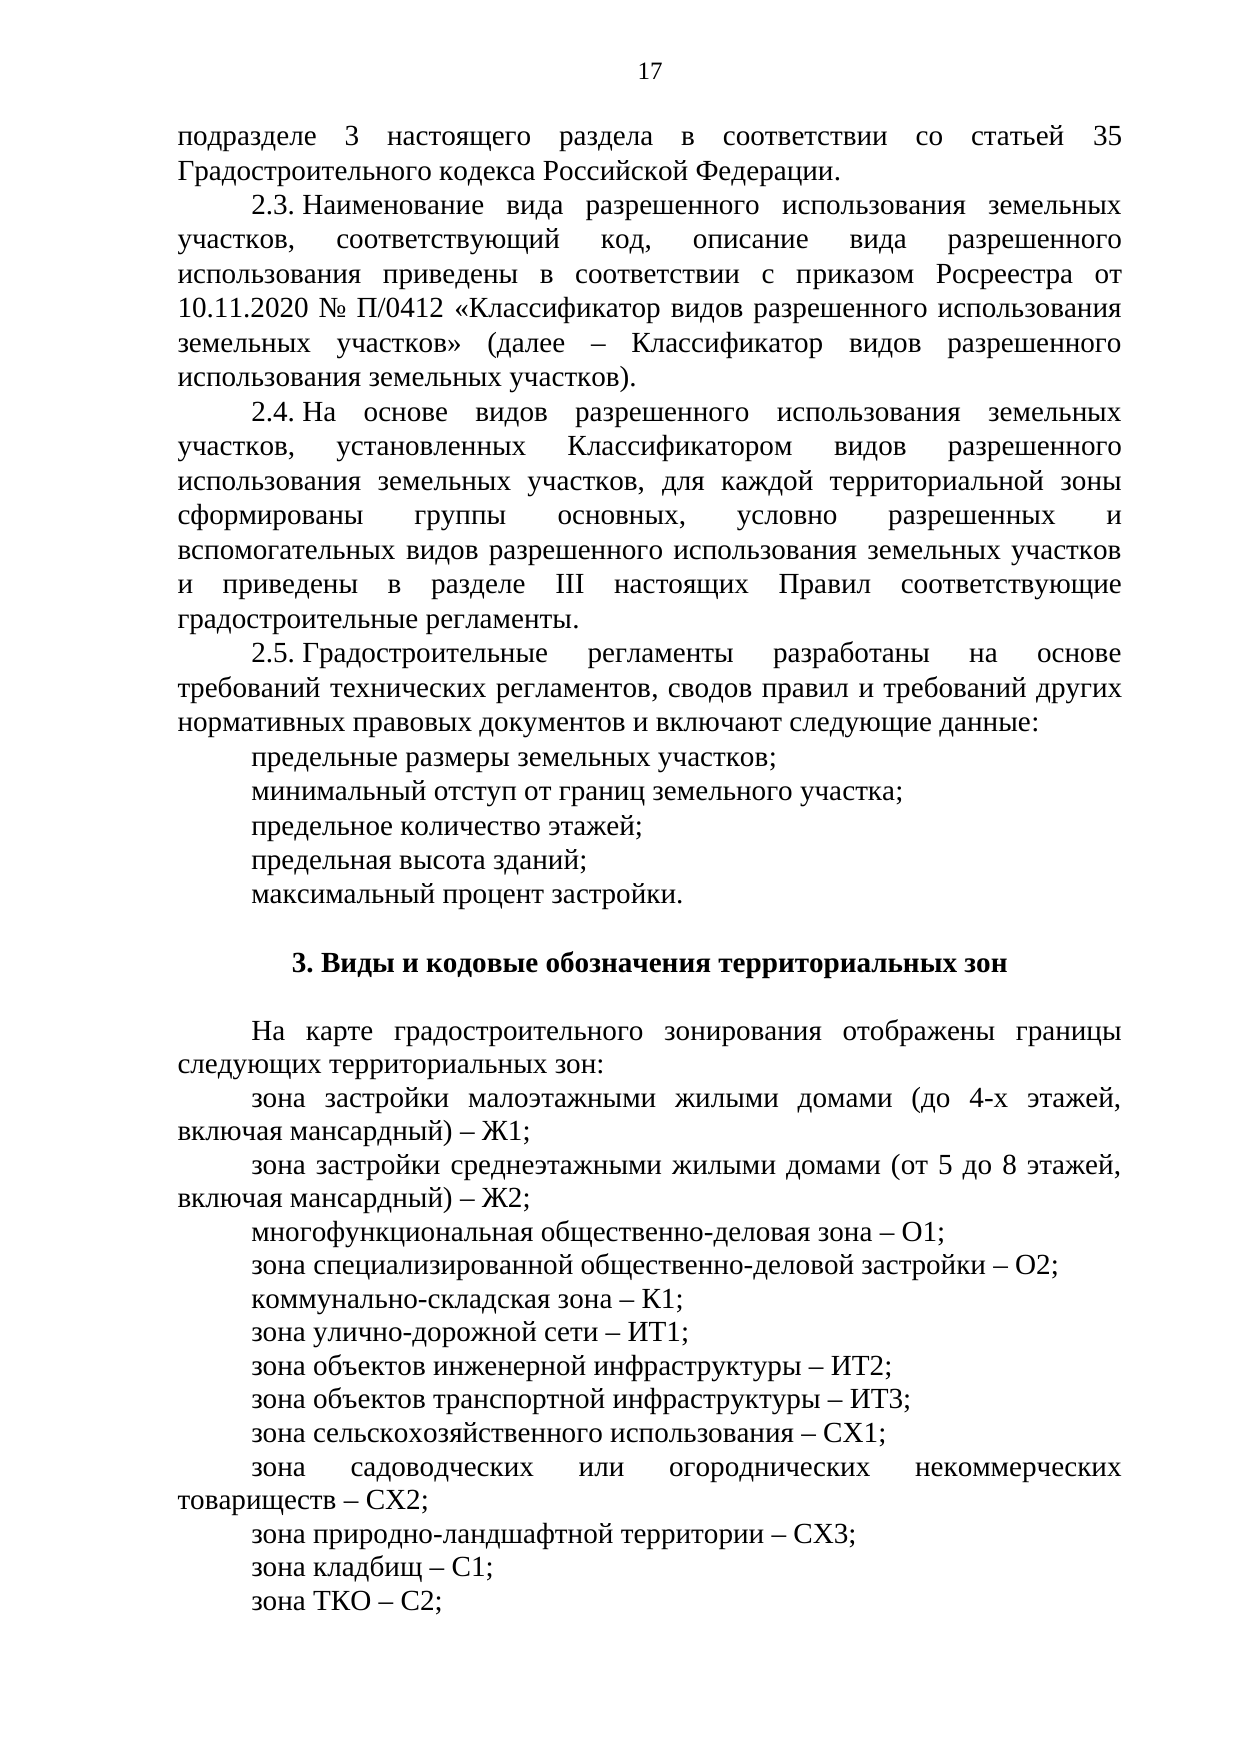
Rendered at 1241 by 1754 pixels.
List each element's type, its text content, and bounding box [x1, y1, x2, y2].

text 2.5. Градостроительные регламенты разработаны на основе требований технических регламентов, сводов правил и требований других нормативных правовых документов и включают следующие данные: [177, 635, 1122, 738]
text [177, 118, 1122, 186]
text зона объектов транспортной инфраструктуры – ИТ3; [177, 1382, 1122, 1415]
text 2.3. Наименование вида разрешенного использования земельных участков, соответствующий код, описание вида разрешенного использования приведены в соответствии с приказом Росреестра от 10.11.2020 № П/0412 «Классификатор видов разрешенного использования земельных участков» (далее – Классификатор видов разрешенного использования земельных участков). [177, 187, 1122, 393]
text зона природно-ландшафтной территории – СХ3; [177, 1516, 1122, 1549]
text 2.4. На основе видов разрешенного использования земельных участков, установленных Классификатором видов разрешенного использования земельных участков, для каждой территориальной зоны сформированы группы основных, условно разрешенных и вспомогательных видов разрешенного использования земельных участков и приведены в разделе III настоящих Правил соответствующие градостроительные регламенты. [177, 394, 1122, 634]
text зона застройки среднеэтажными жилыми домами (от 5 до 8 этажей, включая мансардный) – Ж2; [177, 1147, 1122, 1214]
text зона улично-дорожной сети – ИТ1; [177, 1314, 1122, 1348]
text предельная высота зданий; [177, 842, 1122, 876]
text зона кладбищ – С1; [177, 1549, 1122, 1583]
text зона специализированной общественно-деловой застройки – О2; [177, 1247, 1122, 1281]
text максимальный процент застройки. [177, 877, 1122, 910]
text зона застройки малоэтажными жилыми домами (до 4-х этажей, включая мансардный) – Ж1; [177, 1080, 1122, 1147]
text многофункциональная общественно-деловая зона – О1; [177, 1214, 1122, 1247]
text зона ТКО – С2; [177, 1583, 1122, 1616]
text 3. Виды и кодовые обозначения территориальных зон [177, 946, 1122, 979]
text предельные размеры земельных участков; [177, 739, 1122, 772]
text предельное количество этажей; [177, 808, 1122, 841]
text зона сельскохозяйственного использования – СХ1; [177, 1415, 1122, 1449]
text На карте градостроительного зонирования отображены границы следующих территориальных зон: [177, 1013, 1122, 1080]
text зона объектов инженерной инфраструктуры – ИТ2; [177, 1348, 1122, 1382]
text минимальный отступ от границ земельного участка; [177, 773, 1122, 807]
text зона садоводческих или огороднических некоммерческих товариществ – СХ2; [177, 1449, 1122, 1516]
text коммунально-складская зона – К1; [177, 1281, 1122, 1314]
